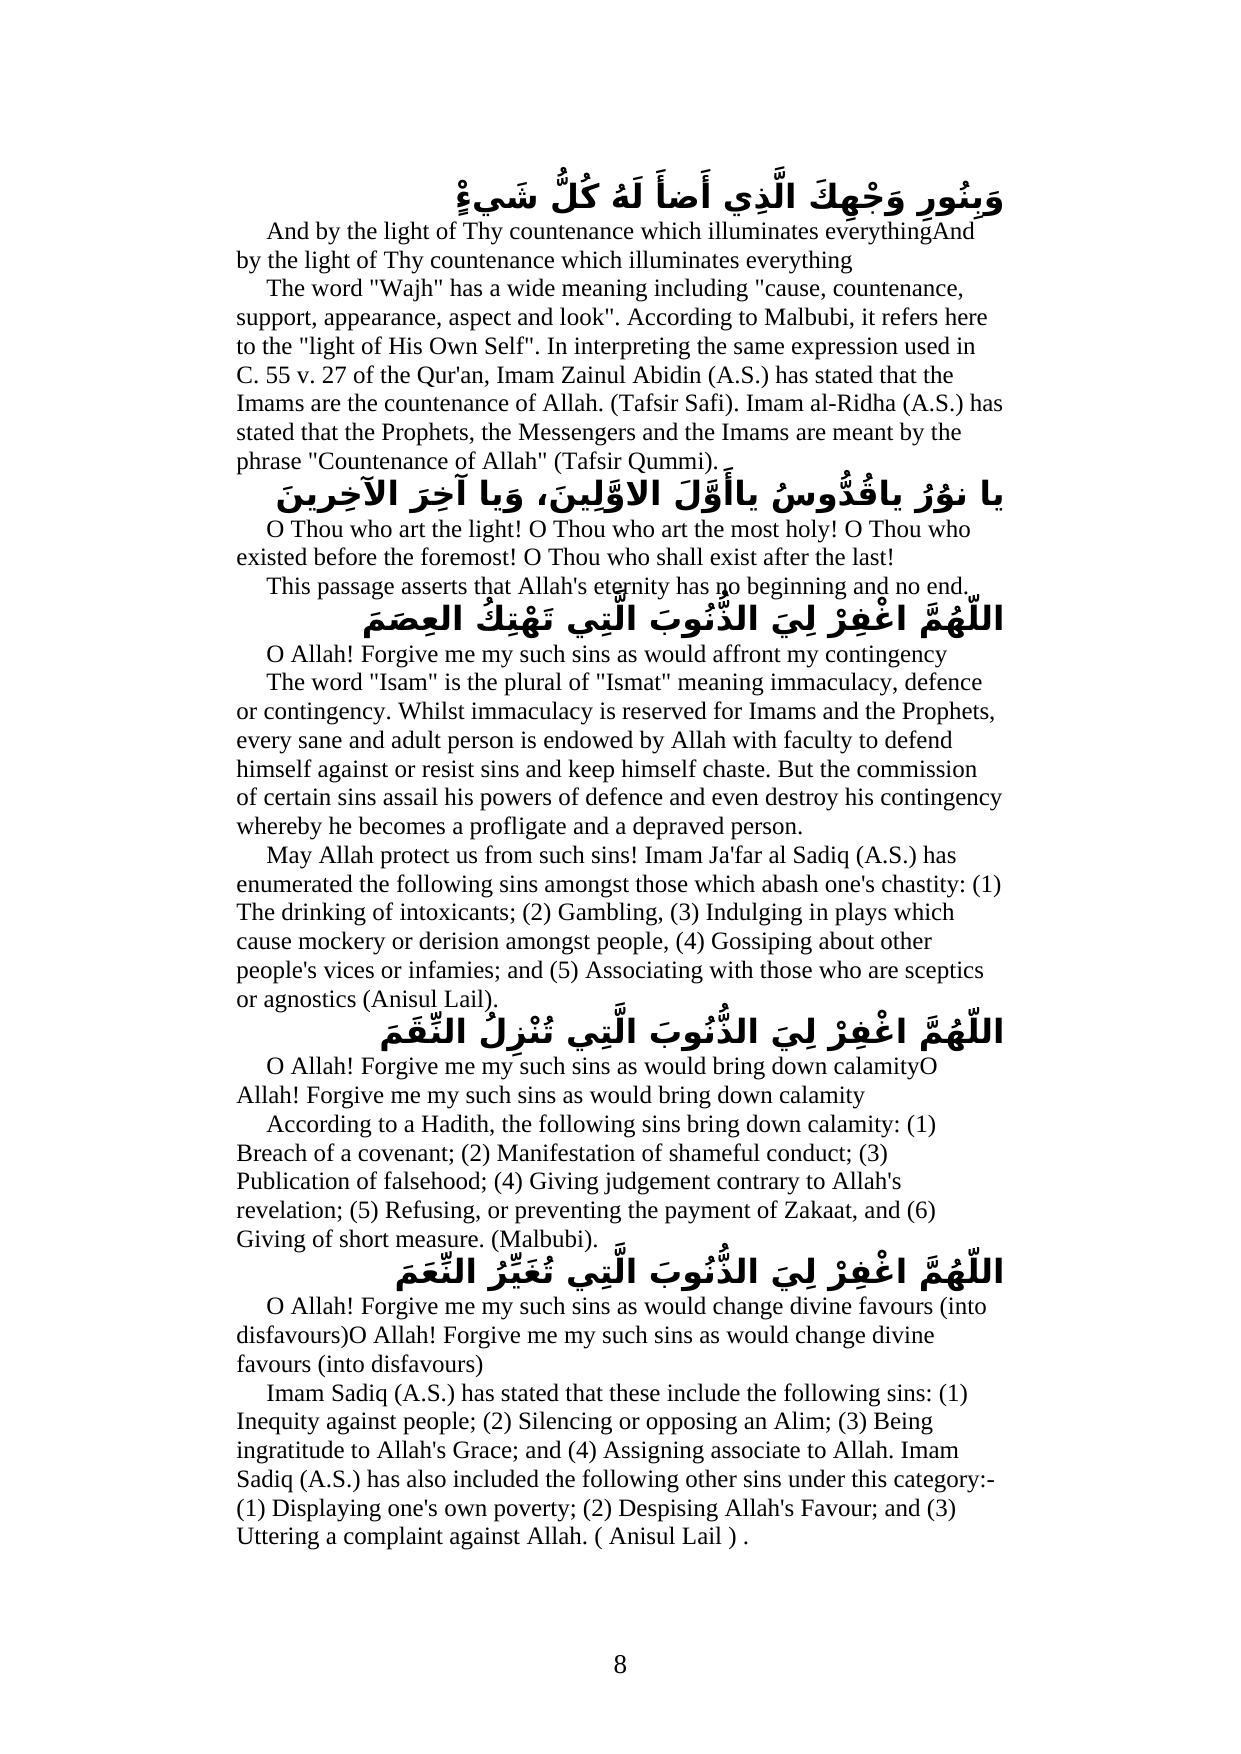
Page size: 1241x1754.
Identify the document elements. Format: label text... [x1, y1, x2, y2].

text O Thou who art the light! O Thou who art the most holy! O Thou who existed before the foremost! O Thou who shall exist after the last! [236, 514, 1004, 571]
text وَبِنُورِ وَجْهِكَ الَّذِي أَضأَ لَهُ كُلُّ شَيءٍْ [236, 177, 1004, 216]
text اللّهُمَّ اغْفِرْ لِيَ الذُّنُوبَ الَّتِي تُغَيِّرُ النِّعَمَ [236, 1253, 1004, 1291]
text O Allah! Forgive me my such sins as would affront my contingency [236, 639, 1004, 667]
text Imam Sadiq (A.S.) has stated that these include the following sins: (1) Inequity against people; (2) Silencing or opposing an Alim; (3) Being [236, 1378, 1004, 1435]
text According to a Hadith, the following sins bring down calamity: (1) Breach of a covenant; (2) Manifestation of shameful conduct; (3) Publication of falsehood; (4) Giving judgement contrary to Allah's revelation; (5) Refusing, or preventing the payment of Zakaat, and (6) Giving of short measure. (Malbubi). [236, 1109, 1004, 1253]
text The word "Isam" is the plural of "Ismat" meaning immaculacy, defence or contingency. Whilst immaculacy is reserved for Imams and the Prophets, every sane and adult person is endowed by Allah with faculty to defend himself against or resist sins and keep himself chaste. But the commission of certain sins assail his powers of defence and even destroy his contingency whereby he becomes a profligate and a depraved person. [236, 667, 1004, 840]
text يا نوُرُ ياقُدُّوسُ ياأَوَّلَ الاوَّلِينَ، وَيا آخِرَ الآخِرينَ [236, 475, 1004, 514]
text The word "Wajh" has a wide meaning including "cause, countenance, support, appearance, aspect and look". According to Malbubi, it refers here to the "light of His Own Self". In interpreting the same expression used in C. 55 v. 27 of the Qur'an, Imam Zainul Abidin (A.S.) has stated that the Imams are the countenance of Allah. (Tafsir Safi). Imam al-Ridha (A.S.) has stated that the Prophets, the Messengers and the Imams are meant by the phrase "Countenance of Allah" (Tafsir Qummi). [236, 273, 1004, 475]
text And by the light of Thy countenance which illuminates everythingAnd by the light of Thy countenance which illuminates everything [236, 216, 1004, 273]
text اللّهُمَّ اغْفِرْ لِيَ الذُّنُوبَ الَّتِي تُنْزِلُ النِّقَمَ [236, 1012, 1004, 1051]
text اللّهُمَّ اغْفِرْ لِيَ الذُّنُوبَ الَّتِي تَهْتِكُ العِصَمَ [236, 600, 1004, 639]
text May Allah protect us from such sins! Imam Ja'far al Sadiq (A.S.) has enumerated the following sins amongst those which abash one's chastity: (1) The drinking of intoxicants; (2) Gambling, (3) Indulging in plays which cause mockery or derision amongst people, (4) Gossiping about other people's vices or infamies; and (5) Associating with those who are sceptics or agnostics (Anisul Lail). [236, 840, 1004, 1012]
text This passage asserts that Allah's eternity has no beginning and no end. [236, 571, 1004, 600]
text O Allah! Forgive me my such sins as would bring down calamityO Allah! Forgive me my such sins as would bring down calamity [236, 1051, 1004, 1109]
text ingratitude to Allah's Grace; and (4) Assigning associate to Allah. Imam Sadiq (A.S.) has also included the following other sins under this category:- (1) Displaying one's own poverty; (2) Despising Allah's Favour; and (3) Uttering a complaint against Allah. ( Anisul Lail ) . [236, 1435, 1004, 1550]
text O Allah! Forgive me my such sins as would change divine favours (into disfavours)O Allah! Forgive me my such sins as would change divine favours (into disfavours) [236, 1291, 1004, 1378]
